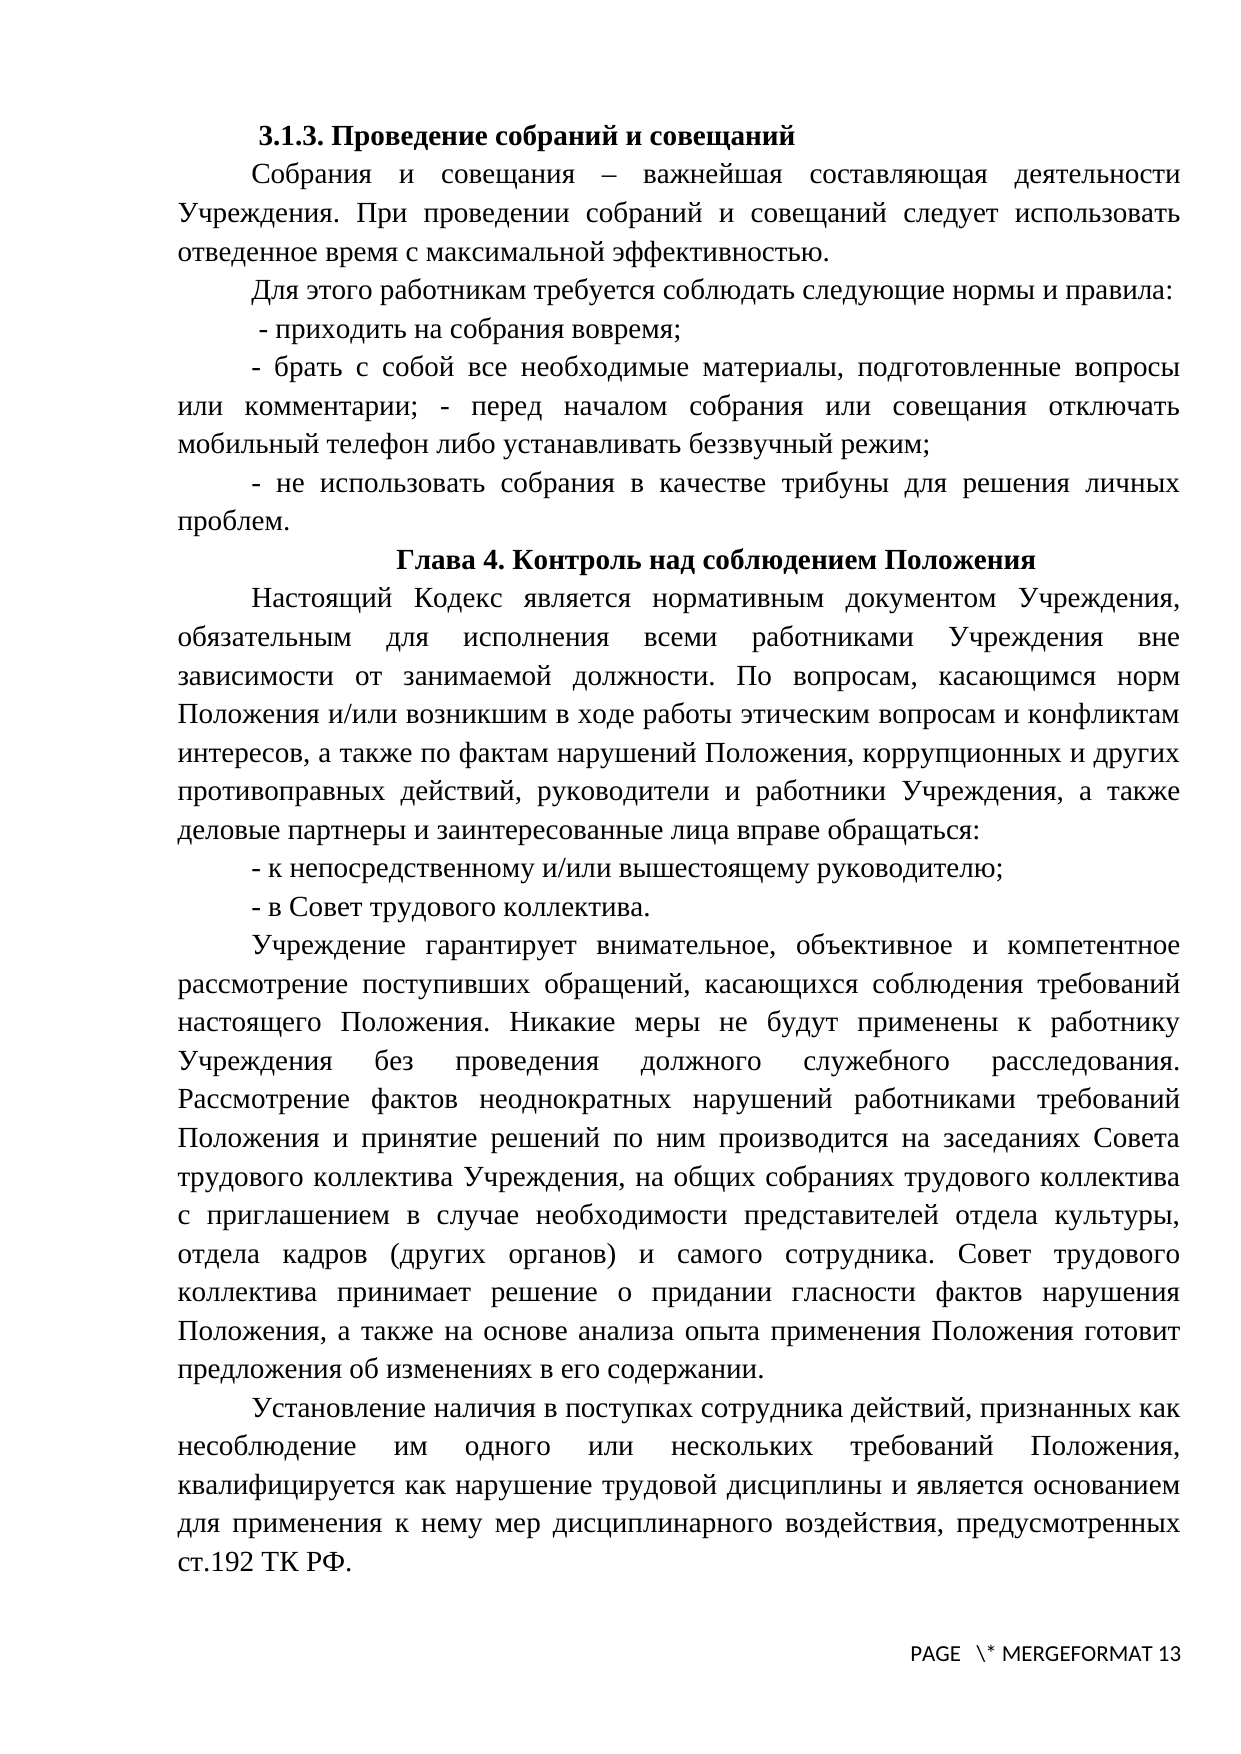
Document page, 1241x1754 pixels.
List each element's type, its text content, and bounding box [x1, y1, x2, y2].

text Настоящий Кодекс является нормативным документом Учреждения, обязательным для исполнения всеми работниками Учреждения вне зависимости от занимаемой должности. По вопросам, касающимся норм Положения и/или возникшим в ходе работы этическим вопросам и конфликтам интересов, а также по фактам нарушений Положения, коррупционных и других противоправных действий, руководители и работники Учреждения, а также деловые партнеры и заинтересованные лица вправе обращаться: [177, 581, 1181, 845]
text - к непосредственному и/или вышестоящему руководителю; [177, 850, 1181, 884]
text - брать с собой все необходимые материалы, подготовленные вопросы или комментарии; - перед началом собрания или совещания отключать мобильный телефон либо устанавливать беззвучный режим; [177, 349, 1181, 460]
text Установление наличия в поступках сотрудника действий, признанных как несоблюдение им одного или нескольких требований Положения, квалифицируется как нарушение трудовой дисциплины и является основанием для применения к нему мер дисциплинарного воздействия, предусмотренных ст.192 ТК РФ. [177, 1390, 1181, 1578]
text Учреждение гарантирует внимательное, объективное и компетентное рассмотрение поступивших обращений, касающихся соблюдения требований настоящего Положения. Никакие меры не будут применены к работнику Учреждения без проведения должного служебного расследования. Рассмотрение фактов неоднократных нарушений работниками требований Положения и принятие решений по ним производится на заседаниях Совета трудового коллектива Учреждения, на общих собраниях трудового коллектива с приглашением в случае необходимости представителей отдела культуры, отдела кадров (других органов) и самого сотрудника. Совет трудового коллектива принимает решение о придании гласности фактов нарушения Положения, а также на основе анализа опыта применения Положения готовит предложения об изменениях в его содержании. [177, 927, 1181, 1385]
text - в Совет трудового коллектива. [177, 889, 1181, 922]
text Для этого работникам требуется соблюдать следующие нормы и правила: [177, 272, 1181, 306]
text 3.1.3. Проведение собраний и совещаний [177, 118, 1181, 152]
text - не использовать собрания в качестве трибуны для решения личных проблем. [177, 465, 1181, 537]
text - приходить на собрания вовремя; [177, 311, 1181, 344]
text Глава 4. Контроль над соблюдением Положения [177, 542, 1181, 576]
text Собрания и совещания – важнейшая составляющая деятельности Учреждения. При проведении собраний и совещаний следует использовать отведенное время с максимальной эффективностью. [177, 157, 1181, 267]
